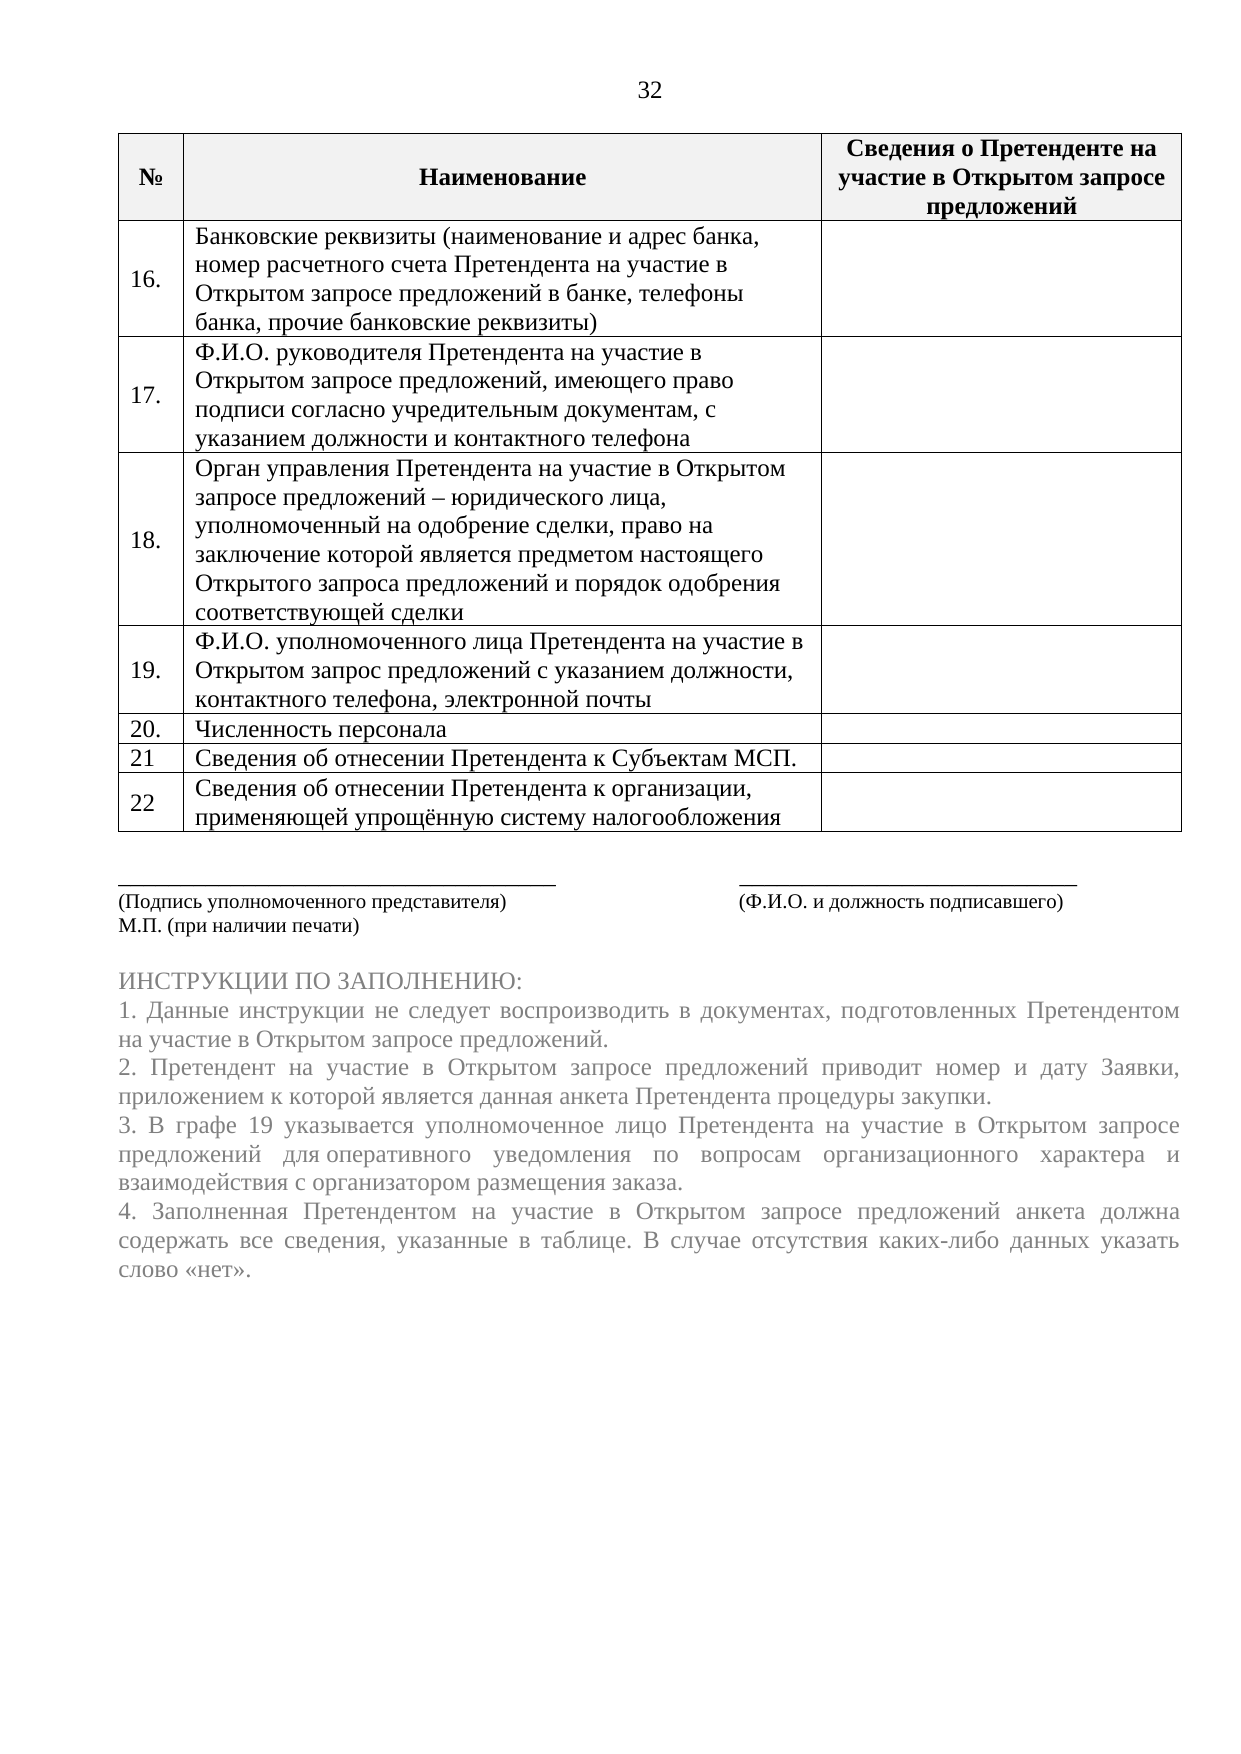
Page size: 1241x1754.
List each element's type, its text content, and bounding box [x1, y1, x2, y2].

text ИНСТРУКЦИИ ПО ЗАПОЛНЕНИЮ: [118, 966, 1181, 995]
table_cell [822, 744, 1181, 772]
text (Подпись уполномоченного представителя) (Ф.И.О. и должность подписавшего) [118, 889, 1181, 913]
table_cell 21 [119, 744, 183, 772]
table_cell 20. [119, 714, 183, 742]
table_cell Сведения об отнесении Претендента к Субъектам МСП. [184, 744, 821, 772]
table_cell [822, 453, 1181, 625]
text М.П. (при наличии печати) [118, 913, 1181, 937]
text ___________________________________ ___________________________ [118, 861, 1181, 889]
table_cell Банковские реквизиты (наименование и адрес банка, номер расчетного счета Претендента на участие в Открытом запросе предложений в банке, телефоны банка, прочие банковские реквизиты) [184, 221, 821, 336]
table_cell 16. [119, 221, 183, 336]
table_header Сведения о Претенденте на участие в Открытом запросе предложений [822, 134, 1181, 220]
table_cell [822, 221, 1181, 336]
table_cell Сведения об отнесении Претендента к организации, применяющей упрощённую систему налогообложения [184, 773, 821, 831]
table_cell Ф.И.О. уполномоченного лица Претендента на участие в Открытом запрос предложений с указанием должности, контактного телефона, электронной почты [184, 626, 821, 713]
text 2. Претендент на участие в Открытом запросе предложений приводит номер и дату Заявки, приложением к которой является данная анкета Претендента процедуры закупки. [118, 1052, 1181, 1110]
table_cell 22 [119, 773, 183, 831]
table_cell [822, 626, 1181, 713]
text 1. Данные инструкции не следует воспроизводить в документах, подготовленных Претендентом на участие в Открытом запросе предложений. [118, 995, 1181, 1052]
table_cell Численность персонала [184, 714, 821, 742]
table_cell [822, 337, 1181, 452]
text 4. Заполненная Претендентом на участие в Открытом запросе предложений анкета должна содержать все сведения, указанные в таблице. В случае отсутствия каких-либо данных указать слово «нет». [118, 1196, 1181, 1282]
table_cell 17. [119, 337, 183, 452]
table_cell 19. [119, 626, 183, 713]
text 3. В графе 19 указывается уполномоченное лицо Претендента на участие в Открытом запросе предложений для оперативного уведомления по вопросам организационного характера и взаимодействия с организатором размещения заказа. [118, 1110, 1181, 1196]
table_cell [822, 773, 1181, 831]
table_header № [119, 134, 183, 220]
table_cell [822, 714, 1181, 742]
table_header Наименование [184, 134, 821, 220]
table_cell Орган управления Претендента на участие в Открытом запросе предложений – юридического лица, уполномоченный на одобрение сделки, право на заключение которой является предметом настоящего Открытого запроса предложений и порядок одобрения соответствующей сделки [184, 453, 821, 625]
table_cell Ф.И.О. руководителя Претендента на участие в Открытом запросе предложений, имеющего право подписи согласно учредительным документам, с указанием должности и контактного телефона [184, 337, 821, 452]
table_cell 18. [119, 453, 183, 625]
